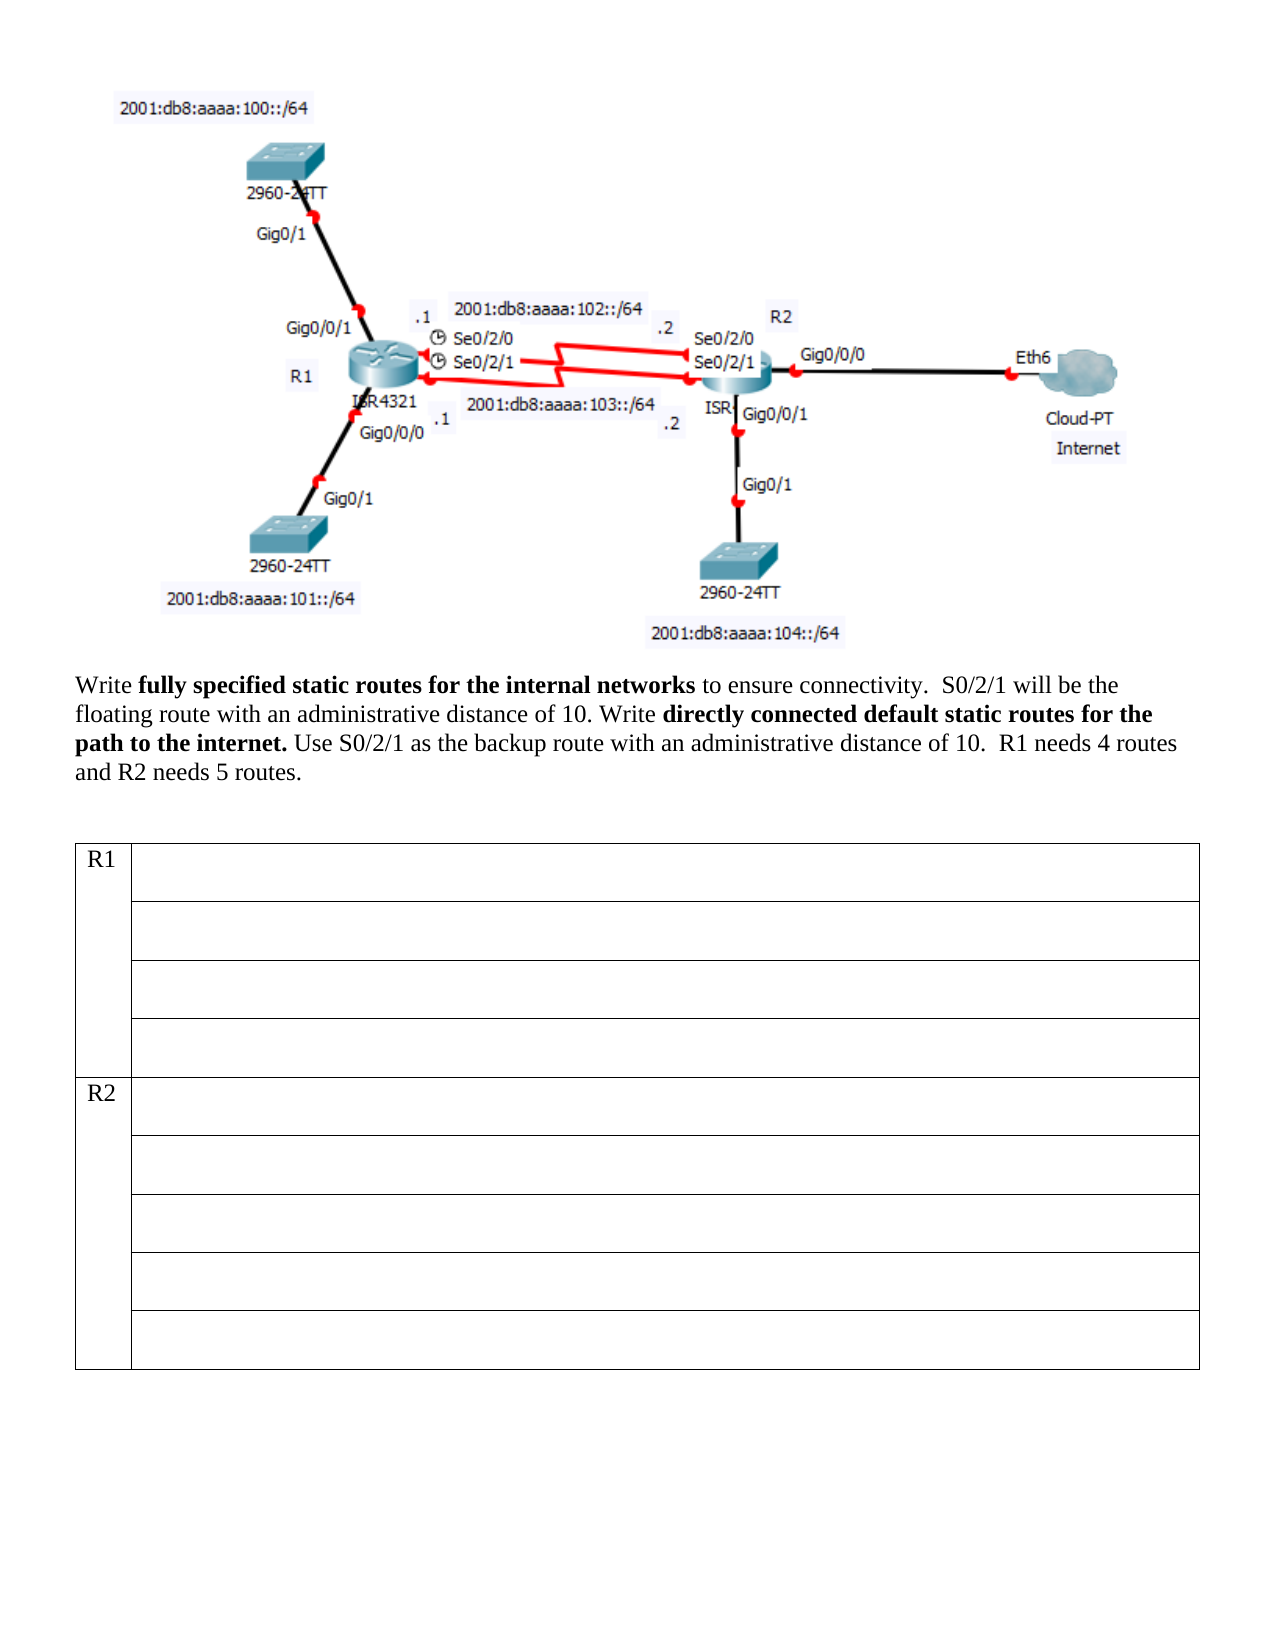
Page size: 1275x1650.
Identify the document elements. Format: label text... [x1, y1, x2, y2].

table_header [132, 844, 1199, 901]
table_cell [132, 1019, 1199, 1077]
table_header R1 [76, 844, 131, 1077]
picture [75, 75, 1155, 671]
table_cell [132, 1078, 1199, 1135]
table_cell [132, 961, 1199, 1018]
table_cell R2 [76, 1078, 131, 1369]
table_cell [132, 1136, 1199, 1193]
table_cell [132, 902, 1199, 960]
table_cell [132, 1195, 1199, 1252]
text Write fully specified static routes for the internal networks to ensure connectivity. S0/2/1 will be the floating route with an administrative distance of 10. Write directly connected default static routes for the path to the internet. Use S0/2/1 as the backup route with an administrative distance of 10. R1 needs 4 routes and R2 needs 5 routes. [75, 670, 1200, 785]
table_cell [132, 1311, 1199, 1369]
table_cell [132, 1253, 1199, 1310]
